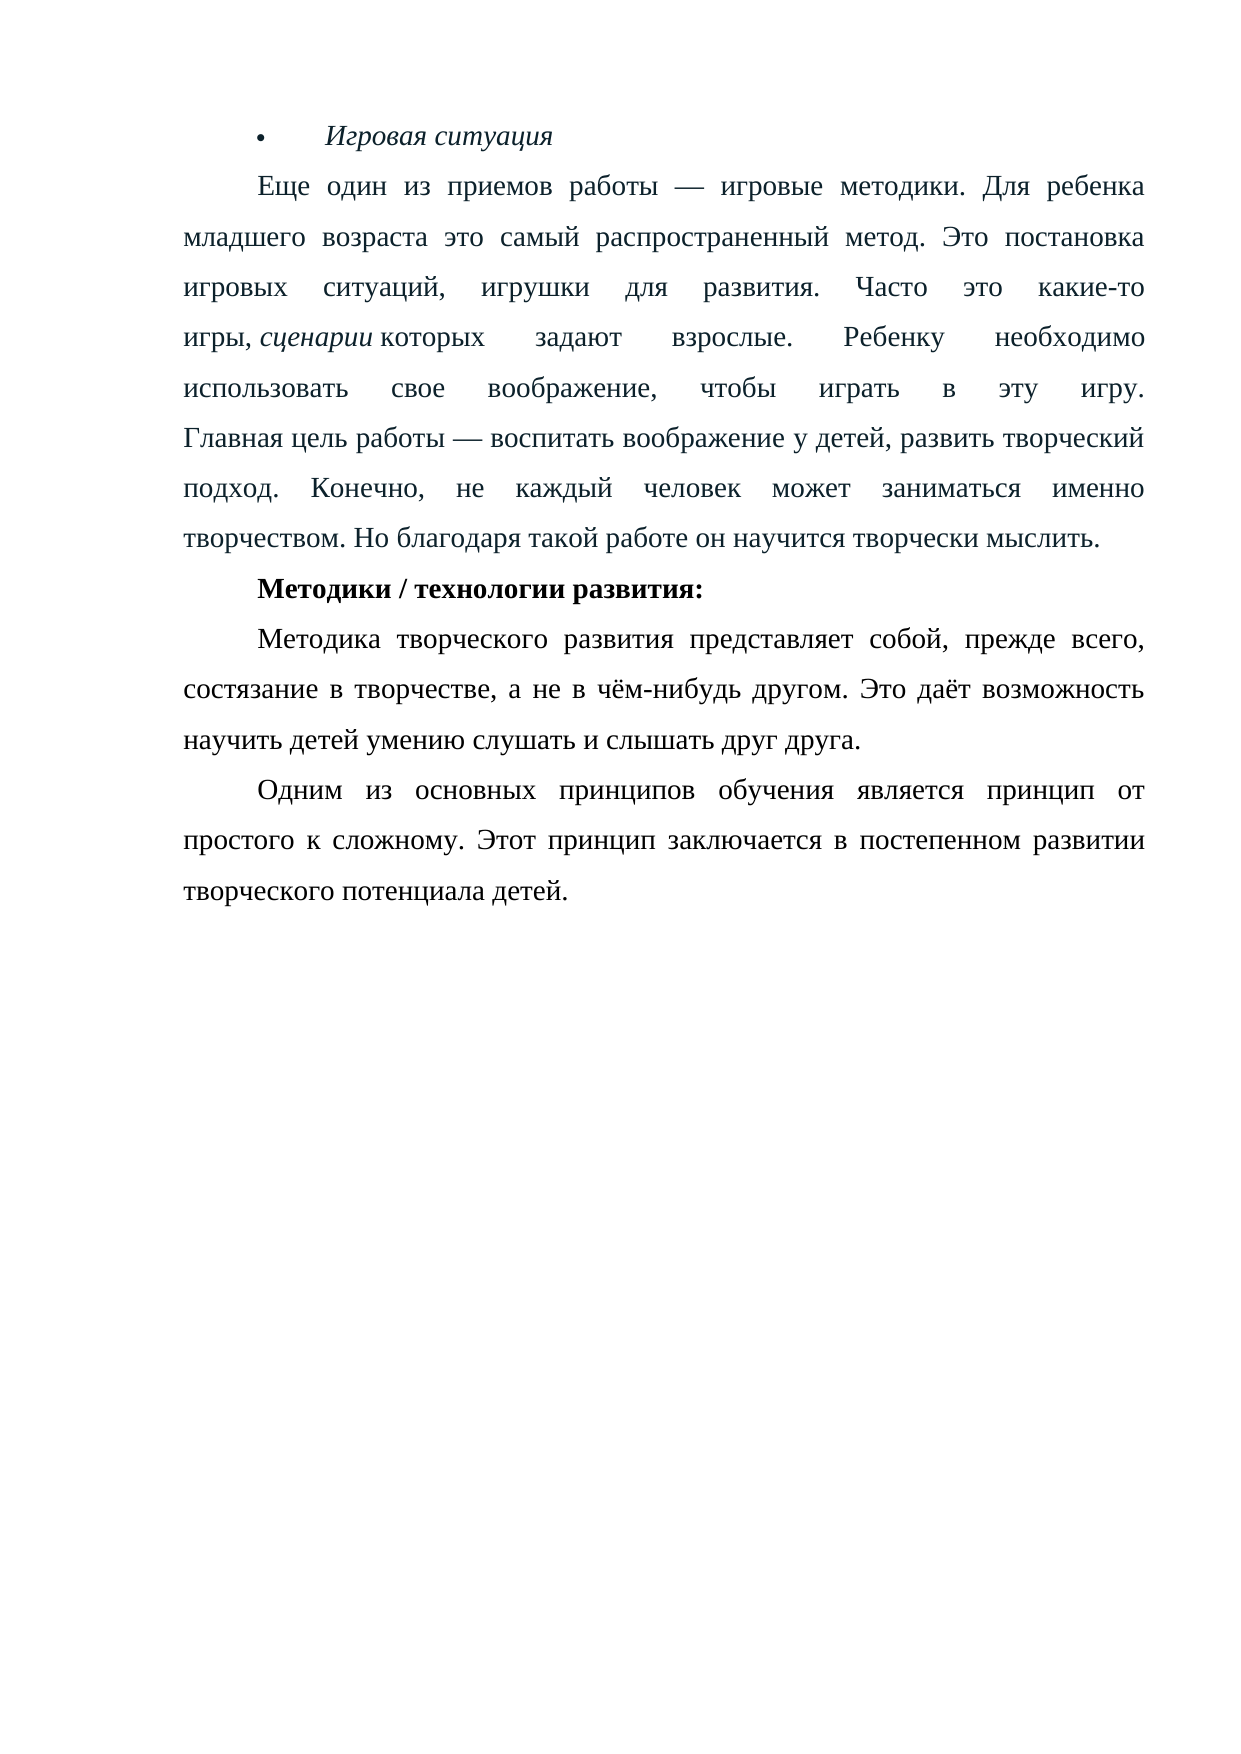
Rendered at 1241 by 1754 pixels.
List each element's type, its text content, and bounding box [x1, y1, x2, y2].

text Одним из основных принципов обучения является принцип от простого к сложному. Этот принцип заключается в постепенном развитии творческого потенциала детей. [183, 772, 1146, 823]
text Методика творческого развития представляет собой, прежде всего, состязание в творчестве, а не в чём-нибудь другом. Это даёт возможность научить детей умению слушать и слышать друг друга. [183, 621, 1146, 672]
text Методика творческого развития представляет собой, прежде всего, состязание в творчестве, а не в чём-нибудь другом. Это даёт возможность научить детей умению слушать и слышать друг друга. [183, 705, 1146, 755]
text Методики / технологии развития: [183, 571, 1146, 604]
text Еще один из приемов работы — игровые методики. Для ребенка младшего возраста это самый распространенный метод. Это постановка игровых ситуаций, игрушки для развития. Часто это какие-то игры, сценарии которых задают взрослые. Ребенку необходимо использовать свое воображение, чтобы играть в эту игру. Главная цель работы — воспитать воображение у детей, развить творческий подход. Конечно, не каждый человек может заниматься именно творчеством. Но благодаря такой работе он научится творчески мыслить. [183, 168, 1146, 554]
list Игровая ситуация [183, 118, 1146, 152]
text Одним из основных принципов обучения является принцип от простого к сложному. Этот принцип заключается в постепенном развитии творческого потенциала детей. [183, 856, 1146, 906]
